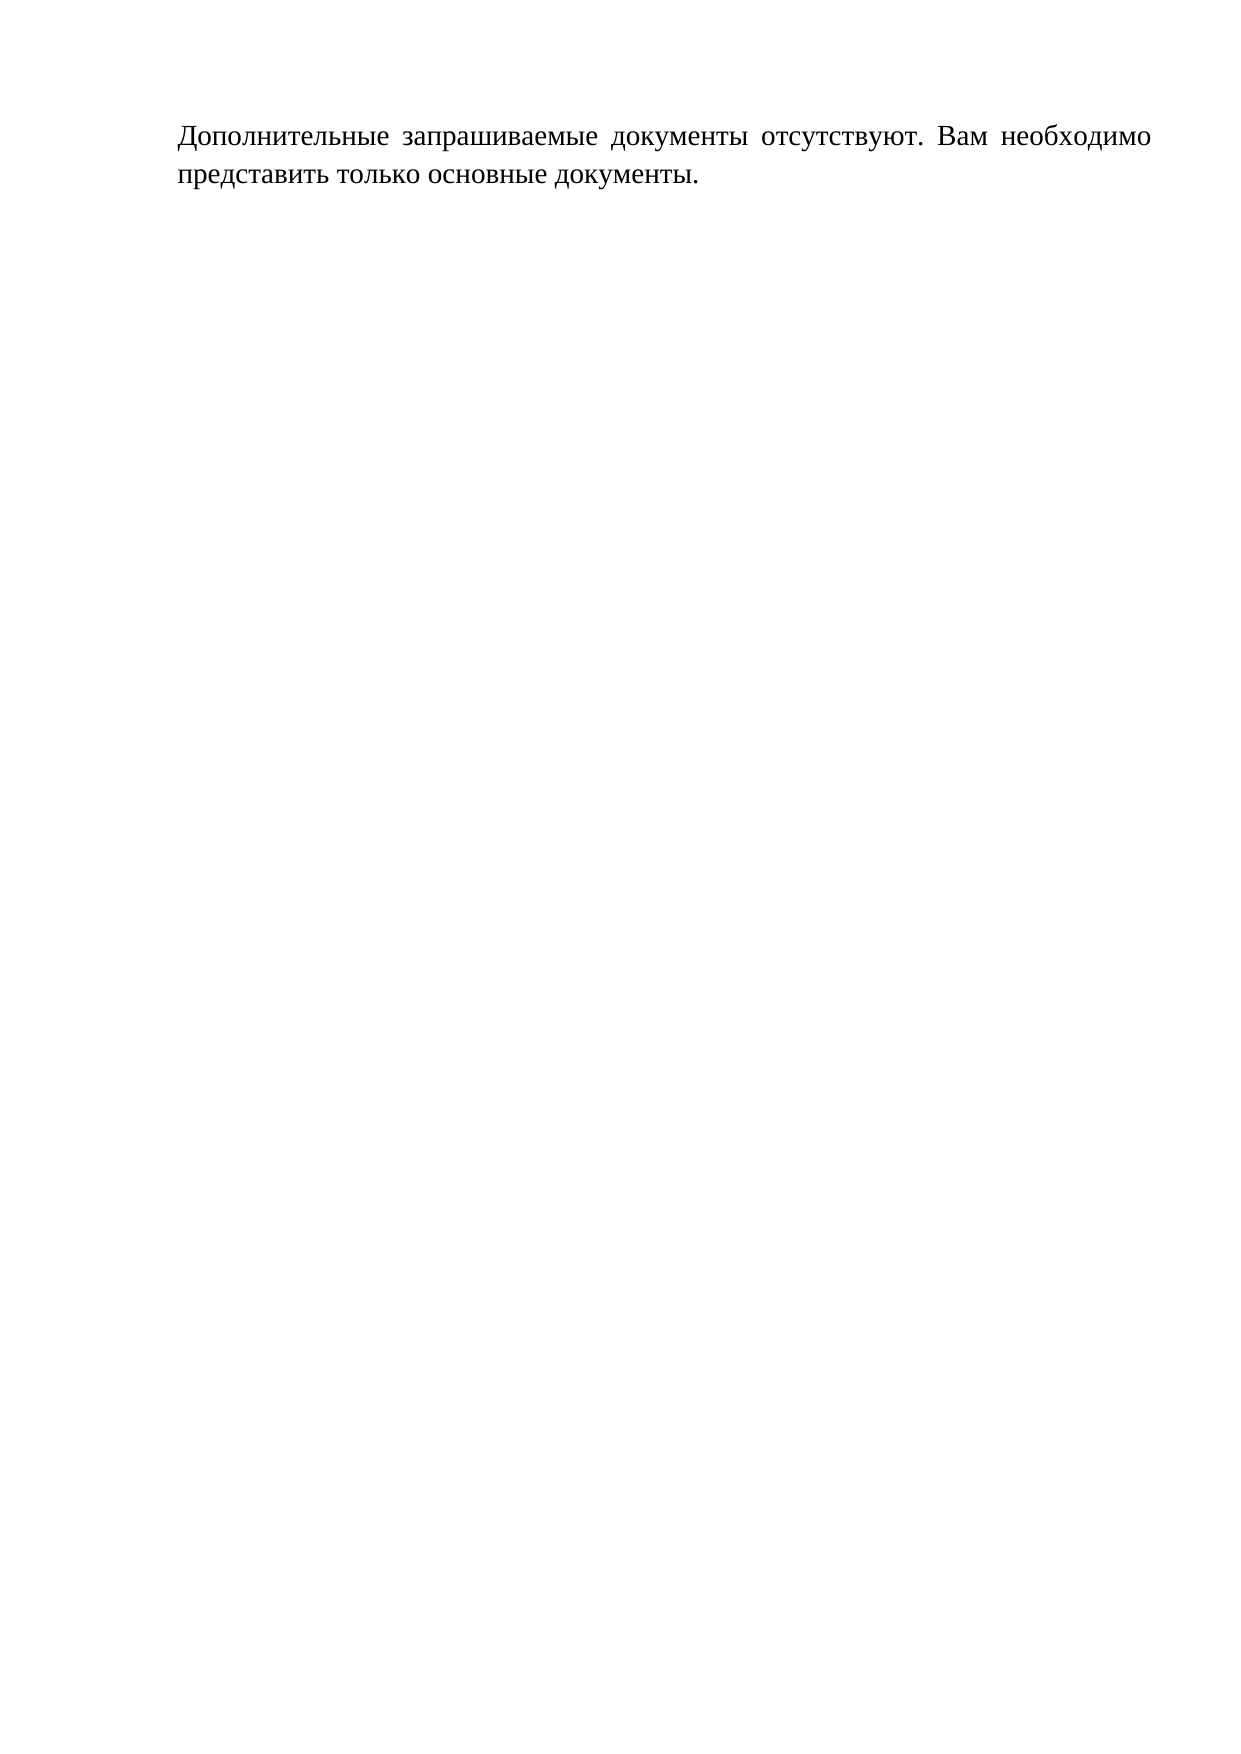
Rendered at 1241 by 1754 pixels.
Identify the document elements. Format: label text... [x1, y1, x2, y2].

text Дополнительные запрашиваемые документы отсутствуют. Вам необходимо представить только основные документы. [177, 118, 1152, 190]
